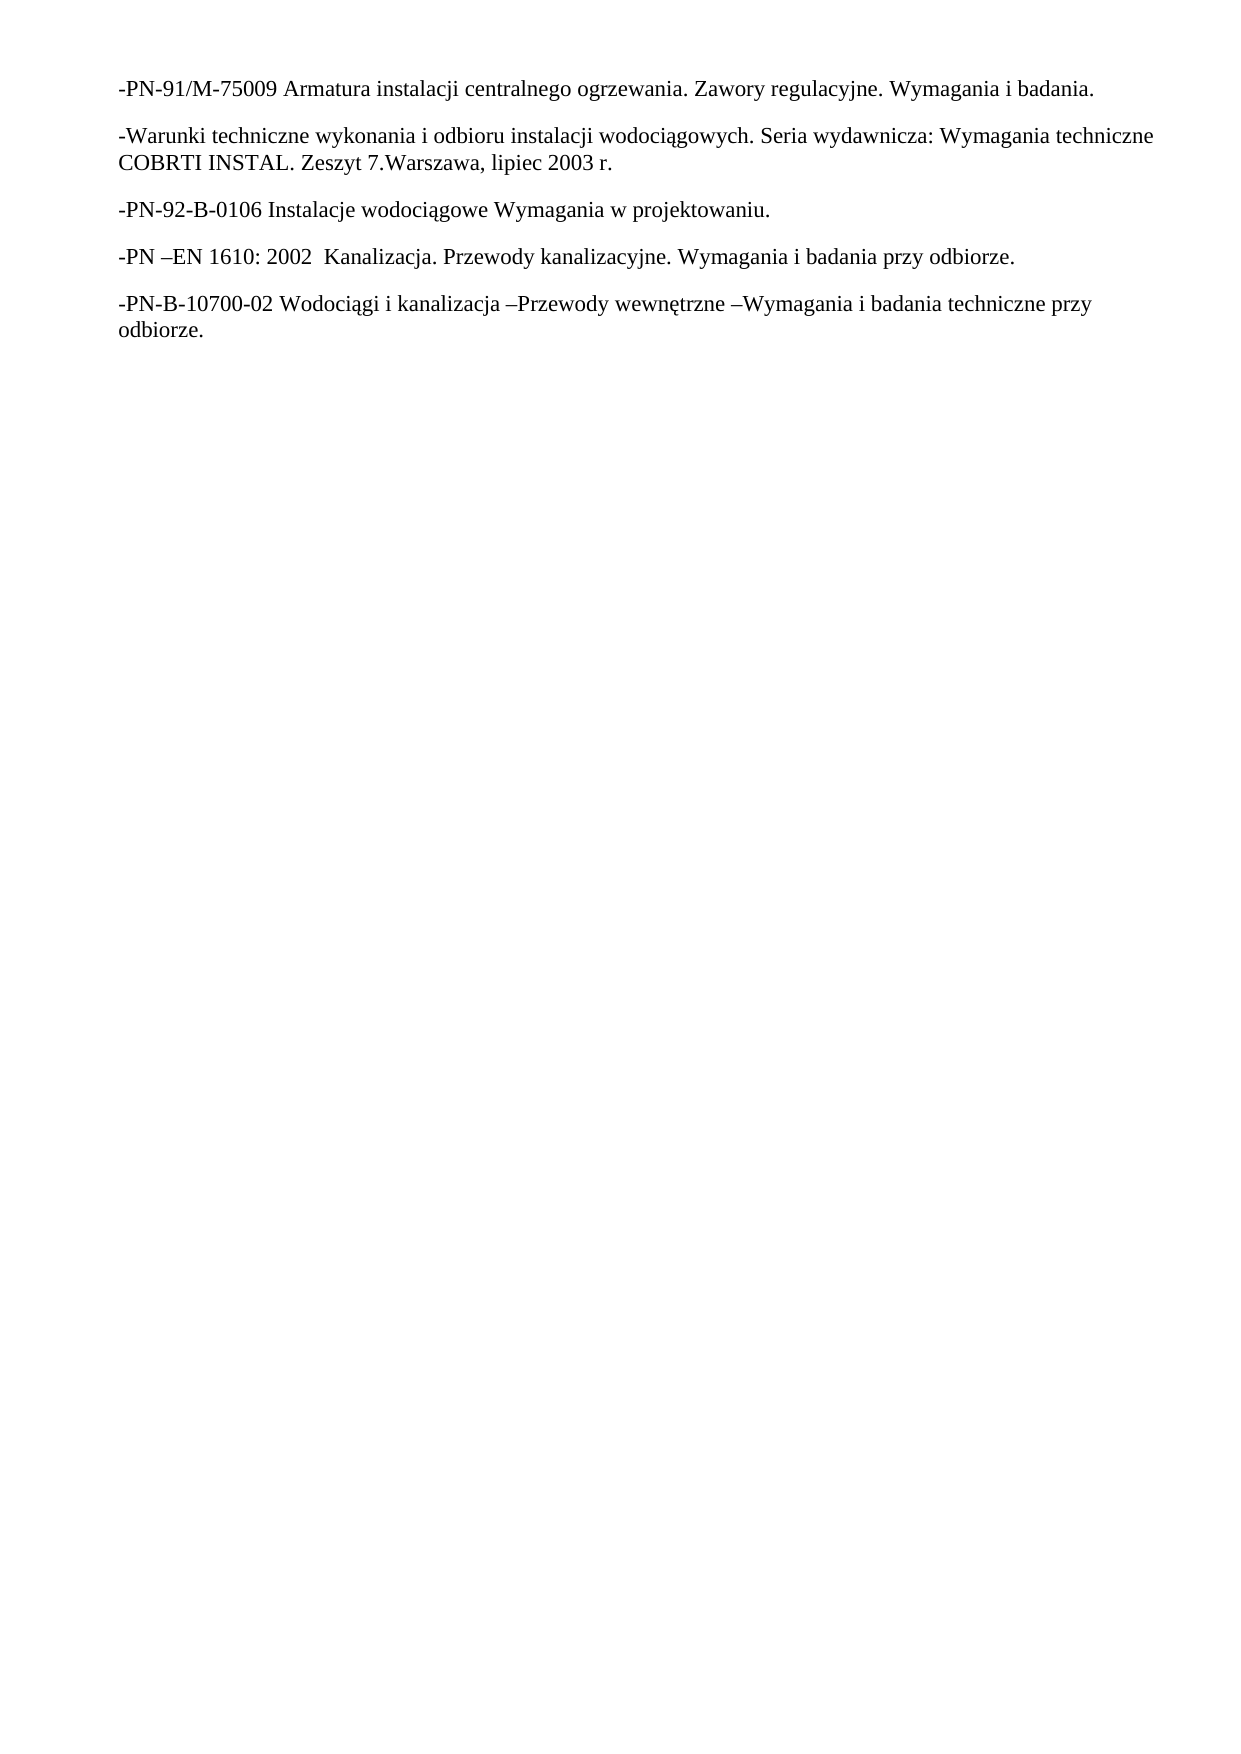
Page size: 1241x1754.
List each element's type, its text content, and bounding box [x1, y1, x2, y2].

text -PN –EN 1610: 2002 Kanalizacja. Przewody kanalizacyjne. Wymagania i badania przy odbiorze. [118, 243, 1165, 269]
text -PN-91/M-75009 Armatura instalacji centralnego ogrzewania. Zawory regulacyjne. Wymagania i badania. [118, 75, 1165, 101]
text -PN-B-10700-02 Wodociągi i kanalizacja –Przewody wewnętrzne –Wymagania i badania techniczne przy odbiorze. [118, 290, 1165, 343]
text -Warunki techniczne wykonania i odbioru instalacji wodociągowych. Seria wydawnicza: Wymagania techniczne COBRTI INSTAL. Zeszyt 7.Warszawa, lipiec 2003 r. [118, 122, 1165, 175]
text -PN-92-B-0106 Instalacje wodociągowe Wymagania w projektowaniu. [118, 196, 1165, 222]
